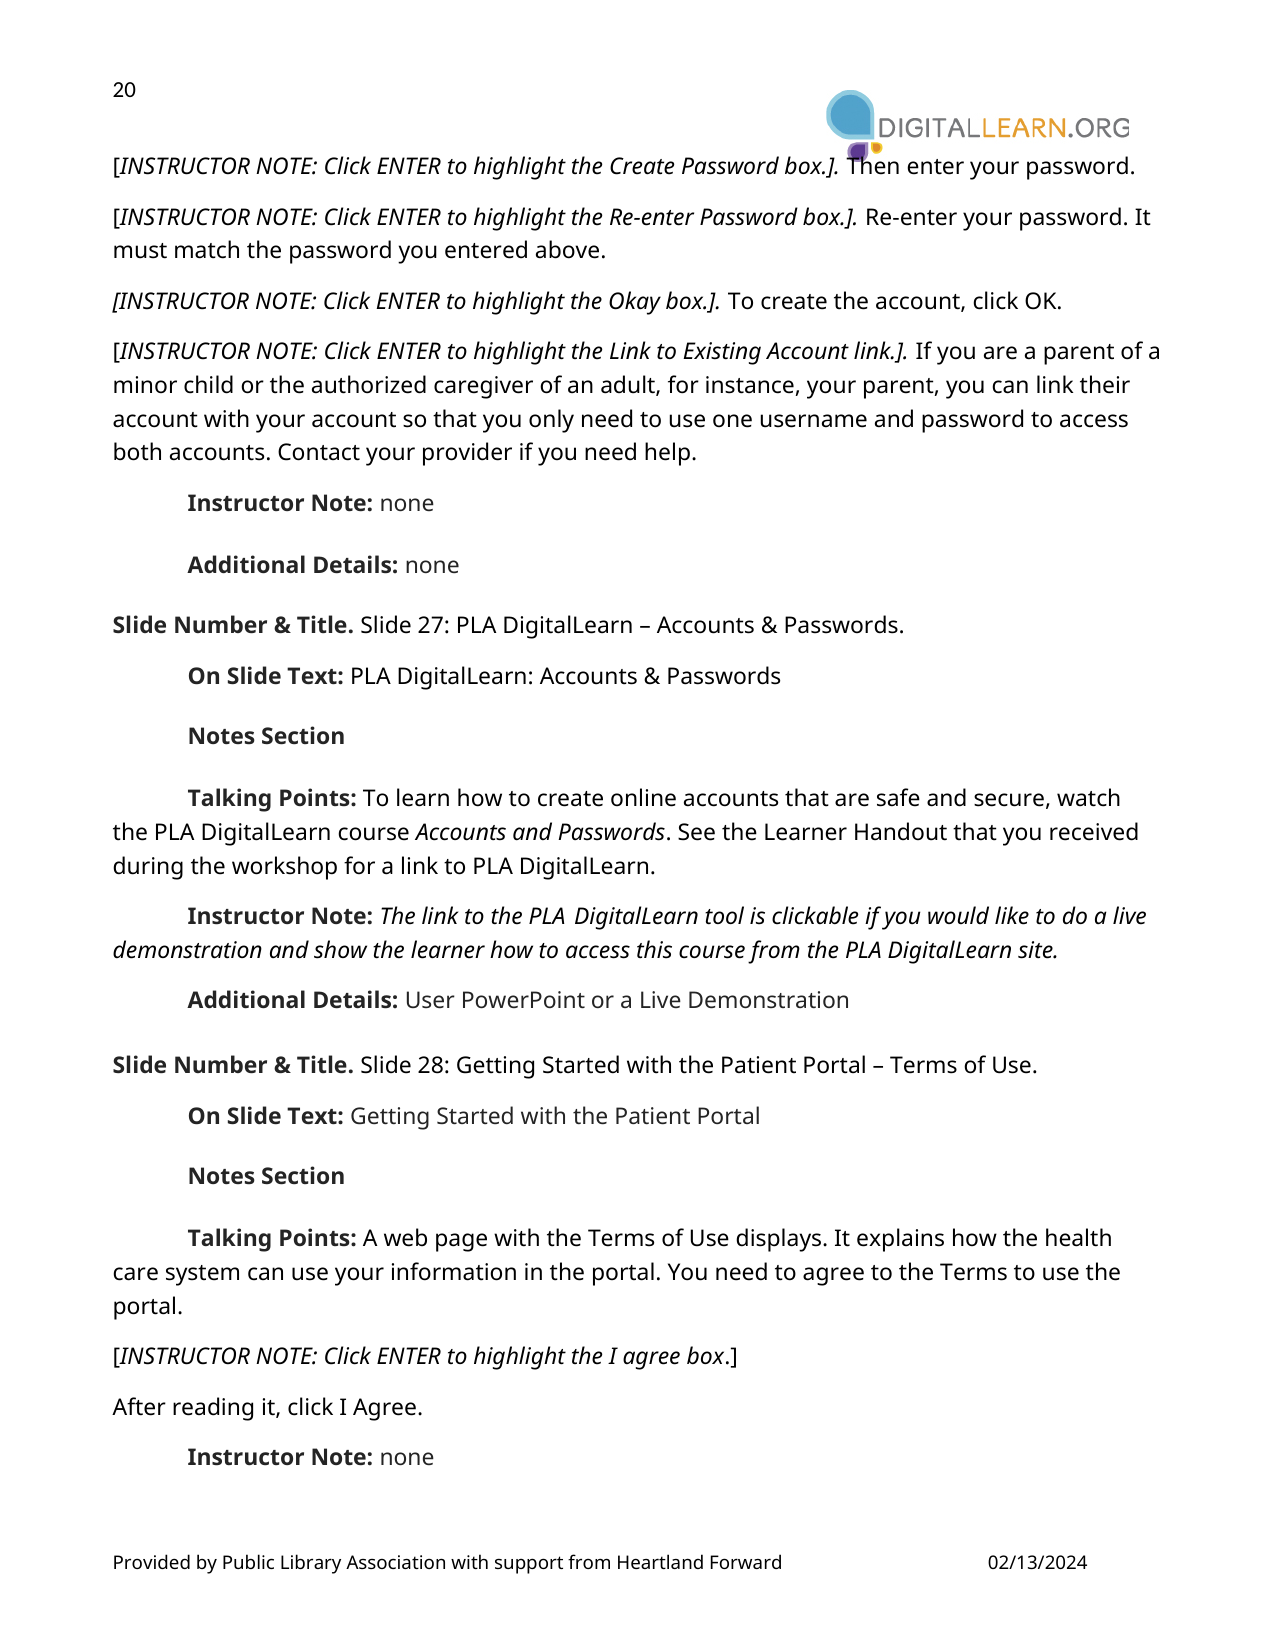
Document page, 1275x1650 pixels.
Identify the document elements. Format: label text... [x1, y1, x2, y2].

text [INSTRUCTOR NOTE: Click ENTER to highlight the Re-enter Password box.]. Re-enter your password. It must match the password you entered above. [112, 200, 1162, 265]
text [INSTRUCTOR NOTE: Click ENTER to highlight the Link to Existing Account link.]. If you are a parent of a minor child or the authorized caregiver of an adult, for instance, your parent, you can link their account with your account so that you only need to use one username and password to access both accounts. Contact your provider if you need help. [112, 335, 1162, 467]
text Talking Points: To learn how to create online accounts that are safe and secure, watch the PLA DigitalLearn course Accounts and Passwords. See the Learner Handout that you received during the workshop for a link to PLA DigitalLearn. [112, 782, 1162, 881]
text Slide Number & Title. Slide 28: Getting Started with the Patient Portal – Terms of Use. [112, 1015, 1162, 1080]
text Instructor Note: The link to the PLA DigitalLearn tool is clickable if you would like to do a live demonstration and show the learner how to access this course from the PLA DigitalLearn site. [112, 900, 1162, 965]
text After reading it, click I Agree. [112, 1390, 1162, 1422]
text [INSTRUCTOR NOTE: Click ENTER to highlight the Okay box.]. To create the account, click OK. [112, 284, 1162, 316]
text Talking Points: A web page with the Terms of Use displays. It explains how the health care system can use your information in the portal. You need to agree to the Terms to use the portal. [112, 1222, 1162, 1321]
text Notes Section [112, 719, 1162, 751]
text On Slide Text: Getting Started with the Patient Portal [112, 1099, 1162, 1159]
text Additional Details: User PowerPoint or a Live Demonstration [112, 984, 1162, 1015]
text On Slide Text: PLA DigitalLearn: Accounts & Passwords [112, 659, 1162, 719]
text Instructor Note: none [112, 1441, 1162, 1472]
text [INSTRUCTOR NOTE: Click ENTER to highlight the Create Password box.]. Then enter your password. [112, 150, 1162, 181]
text Slide Number & Title. Slide 27: PLA DigitalLearn – Accounts & Passwords. [112, 609, 1162, 640]
picture [826, 90, 1129, 150]
text Instructor Note: none [112, 487, 1162, 518]
text Additional Details: none [112, 549, 1162, 609]
text [INSTRUCTOR NOTE: Click ENTER to highlight the I agree box.] [112, 1340, 1162, 1371]
text Notes Section [112, 1159, 1162, 1191]
